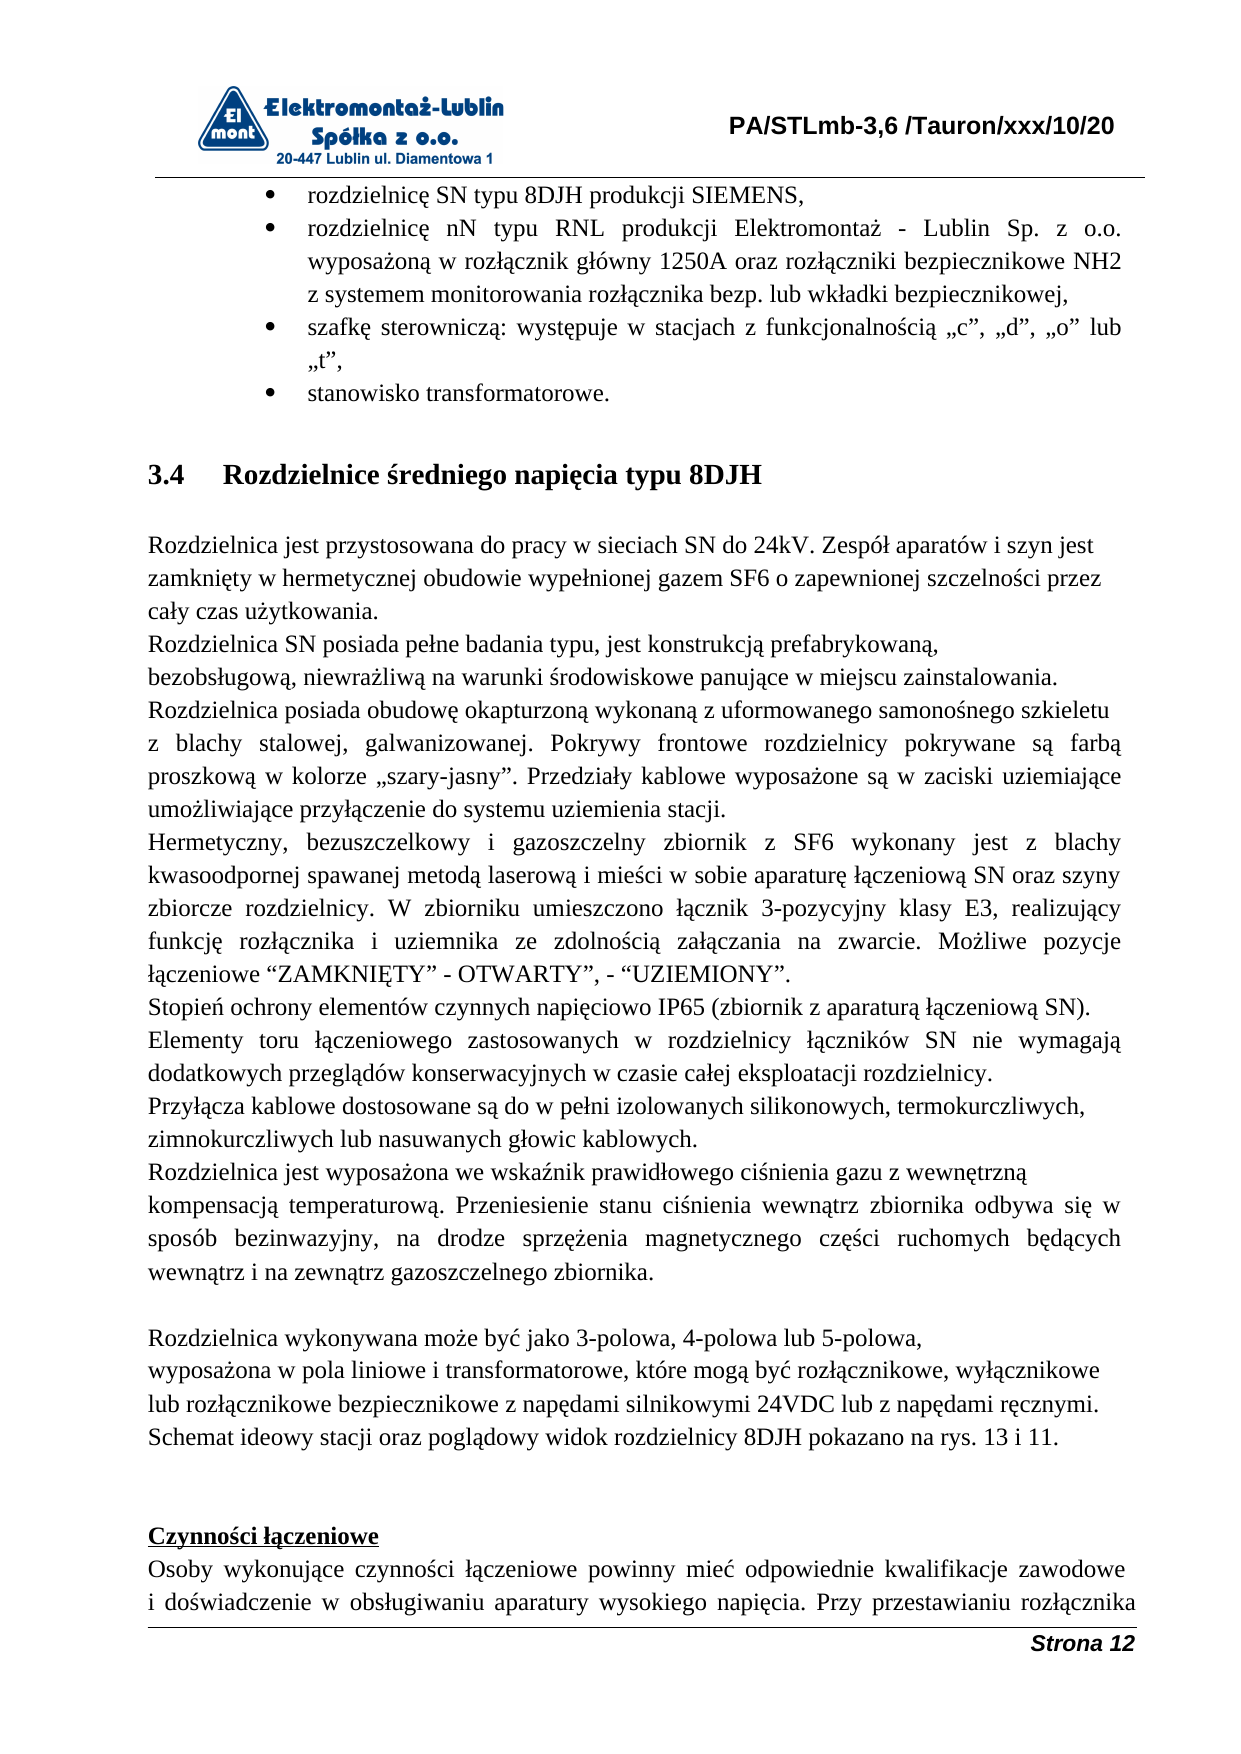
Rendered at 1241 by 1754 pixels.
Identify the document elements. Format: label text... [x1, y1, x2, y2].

text Rozdzielnica wykonywana może być jako 3-polowa, 4-polowa lub 5-polowa, [148, 1323, 1137, 1351]
text Elementy toru łączeniowego zastosowanych w rozdzielnicy łączników SN nie wymagają dodatkowych przeglądów konserwacyjnych w czasie całej eksploatacji rozdzielnicy. [148, 1025, 1122, 1087]
text Rozdzielnica posiada obudowę okapturzoną wykonaną z uformowanego samonośnego szkieletu [148, 695, 1122, 724]
picture [198, 86, 504, 164]
text wyposażona w pola liniowe i transformatorowe, które mogą być rozłącznikowe, wyłącznikowe [148, 1356, 1137, 1384]
subtitle Rozdzielnice średniego napięcia typu 8DJH [148, 457, 1122, 490]
text Stopień ochrony elementów czynnych napięciowo IP65 (zbiornik z aparaturą łączeniową SN). [148, 992, 1122, 1021]
list rozdzielnicę nN typu RNL produkcji Elektromontaż - Lublin Sp. z o.o. wyposażoną w rozłącznik główny 1250A oraz rozłączniki bezpiecznikowe NH2 z systemem monitorowania rozłącznika bezp. lub wkładki bezpiecznikowej, [266, 213, 1122, 308]
text Czynności łączeniowe [148, 1521, 1137, 1549]
text zimnokurczliwych lub nasuwanych głowic kablowych. [148, 1124, 1122, 1153]
text Rozdzielnica jest przystosowana do pracy w sieciach SN do 24kV. Zespół aparatów i szyn jest [148, 530, 1137, 559]
text Przyłącza kablowe dostosowane są do w pełni izolowanych silikonowych, termokurczliwych, [148, 1091, 1122, 1120]
text Rozdzielnica SN posiada pełne badania typu, jest konstrukcją prefabrykowaną, [148, 629, 1122, 658]
text kompensacją temperaturową. Przeniesienie stanu ciśnienia wewnątrz zbiornika odbywa się w sposób bezinwazyjny, na drodze sprzężenia magnetycznego części ruchomych będących wewnątrz i na zewnątrz gazoszczelnego zbiornika. [148, 1191, 1122, 1285]
text cały czas użytkowania. [148, 596, 1137, 625]
text lub rozłącznikowe bezpiecznikowe z napędami silnikowymi 24VDC lub z napędami ręcznymi. [148, 1389, 1137, 1417]
list rozdzielnicę SN typu 8DJH produkcji SIEMENS, [266, 180, 1122, 209]
text bezobsługową, niewrażliwą na warunki środowiskowe panujące w miejscu zainstalowania. [148, 662, 1122, 691]
text z blachy stalowej, galwanizowanej. Pokrywy frontowe rozdzielnicy pokrywane są farbą proszkową w kolorze „szary-jasny”. Przedziały kablowe wyposażone są w zaciski uziemiające umożliwiające przyłączenie do systemu uziemienia stacji. [148, 728, 1122, 823]
list szafkę sterowniczą: występuje w stacjach z funkcjonalnością „c”, „d”, „o” lub „t”, [266, 312, 1122, 374]
text Rozdzielnica jest wyposażona we wskaźnik prawidłowego ciśnienia gazu z wewnętrzną [148, 1157, 1122, 1186]
text zamknięty w hermetycznej obudowie wypełnionej gazem SF6 o zapewnionej szczelności przez [148, 563, 1137, 592]
text Hermetyczny, bezuszczelkowy i gazoszczelny zbiornik z SF6 wykonany jest z blachy kwasoodpornej spawanej metodą laserową i mieści w sobie aparaturę łączeniową SN oraz szyny zbiorcze rozdzielnicy. W zbiorniku umieszczono łącznik 3-pozycyjny klasy E3, realizujący funkcję rozłącznika i uziemnika ze zdolnością załączania na zwarcie. Możliwe pozycje łączeniowe “ZAMKNIĘTY” - OTWARTY”, - “UZIEMIONY”. [148, 827, 1122, 988]
text Schemat ideowy stacji oraz poglądowy widok rozdzielnicy 8DJH pokazano na rys. 13 i 11. [148, 1422, 1137, 1450]
list stanowisko transformatorowe. [266, 378, 1122, 407]
